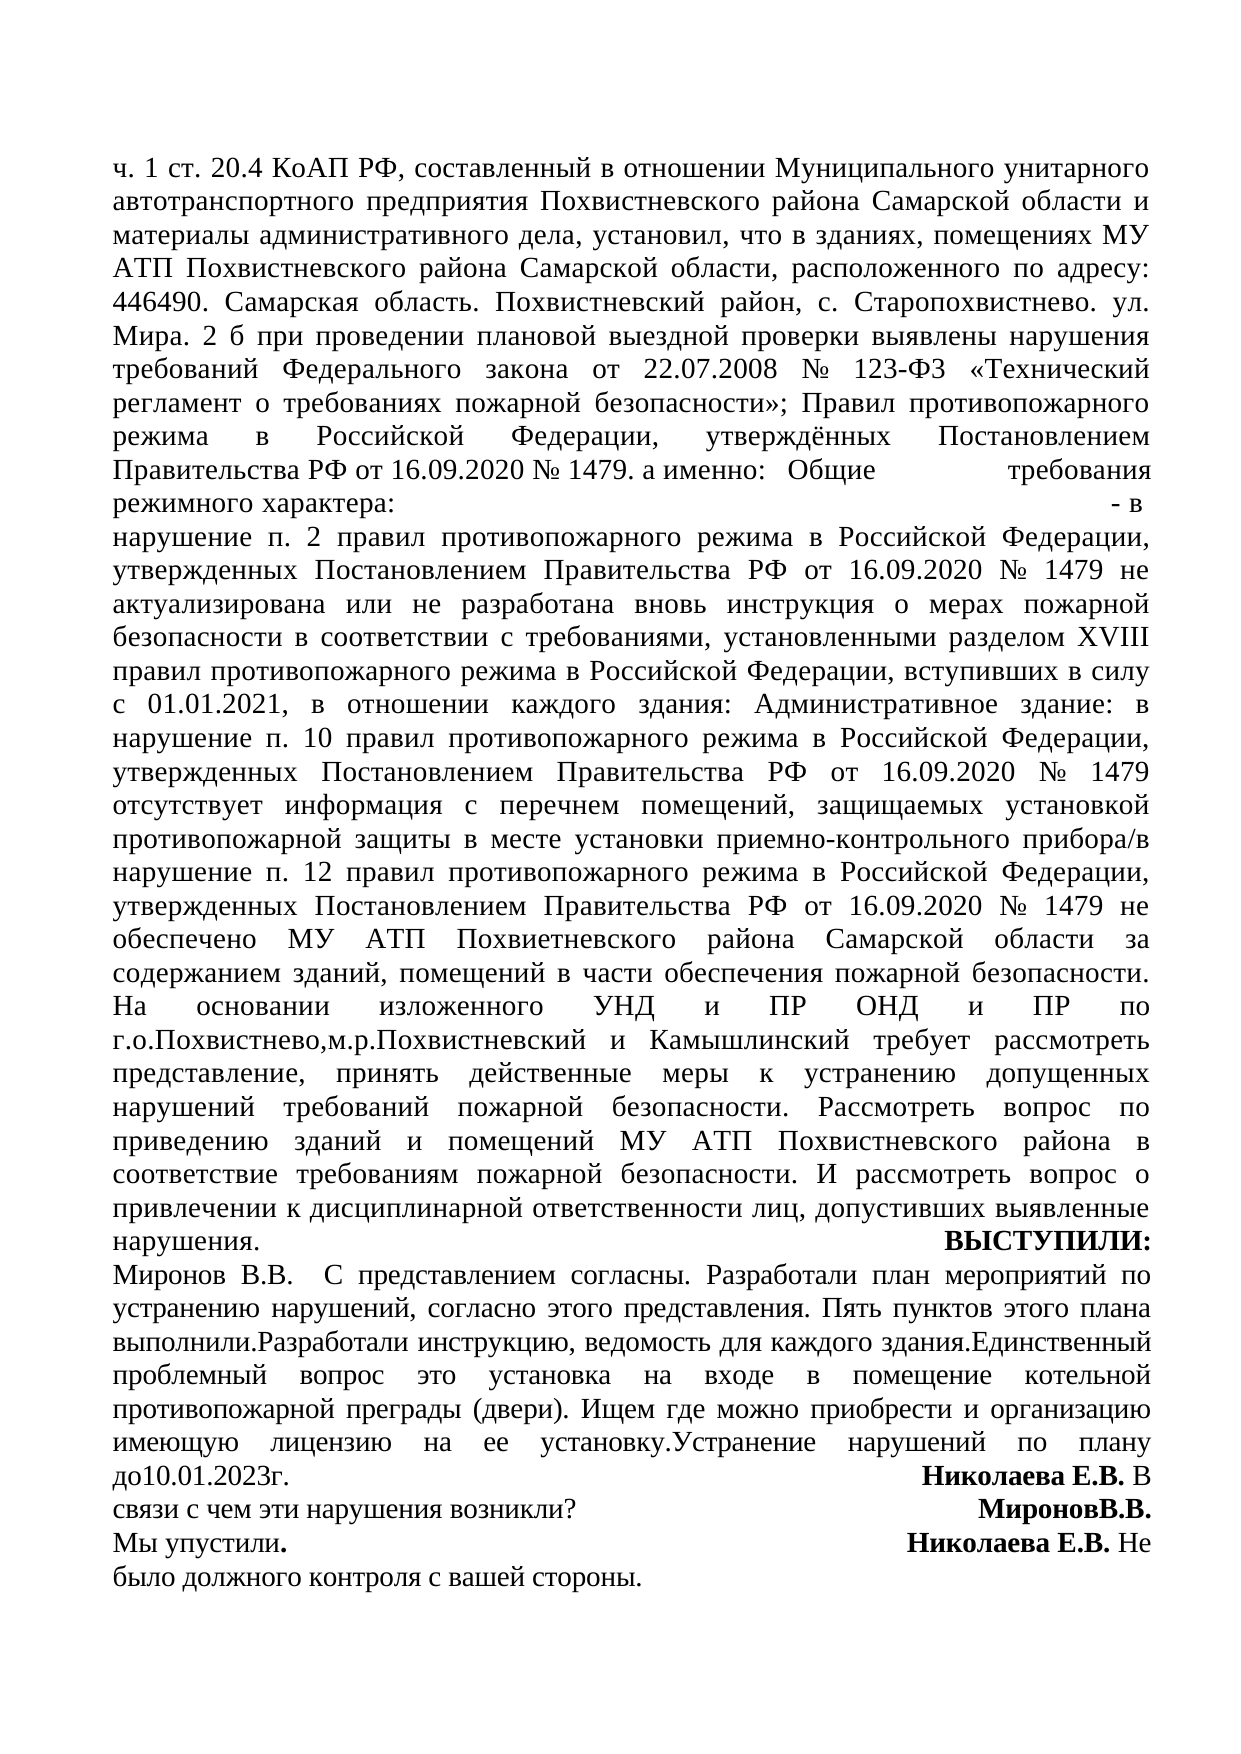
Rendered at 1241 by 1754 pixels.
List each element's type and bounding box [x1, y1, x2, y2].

text [112, 150, 1152, 1592]
